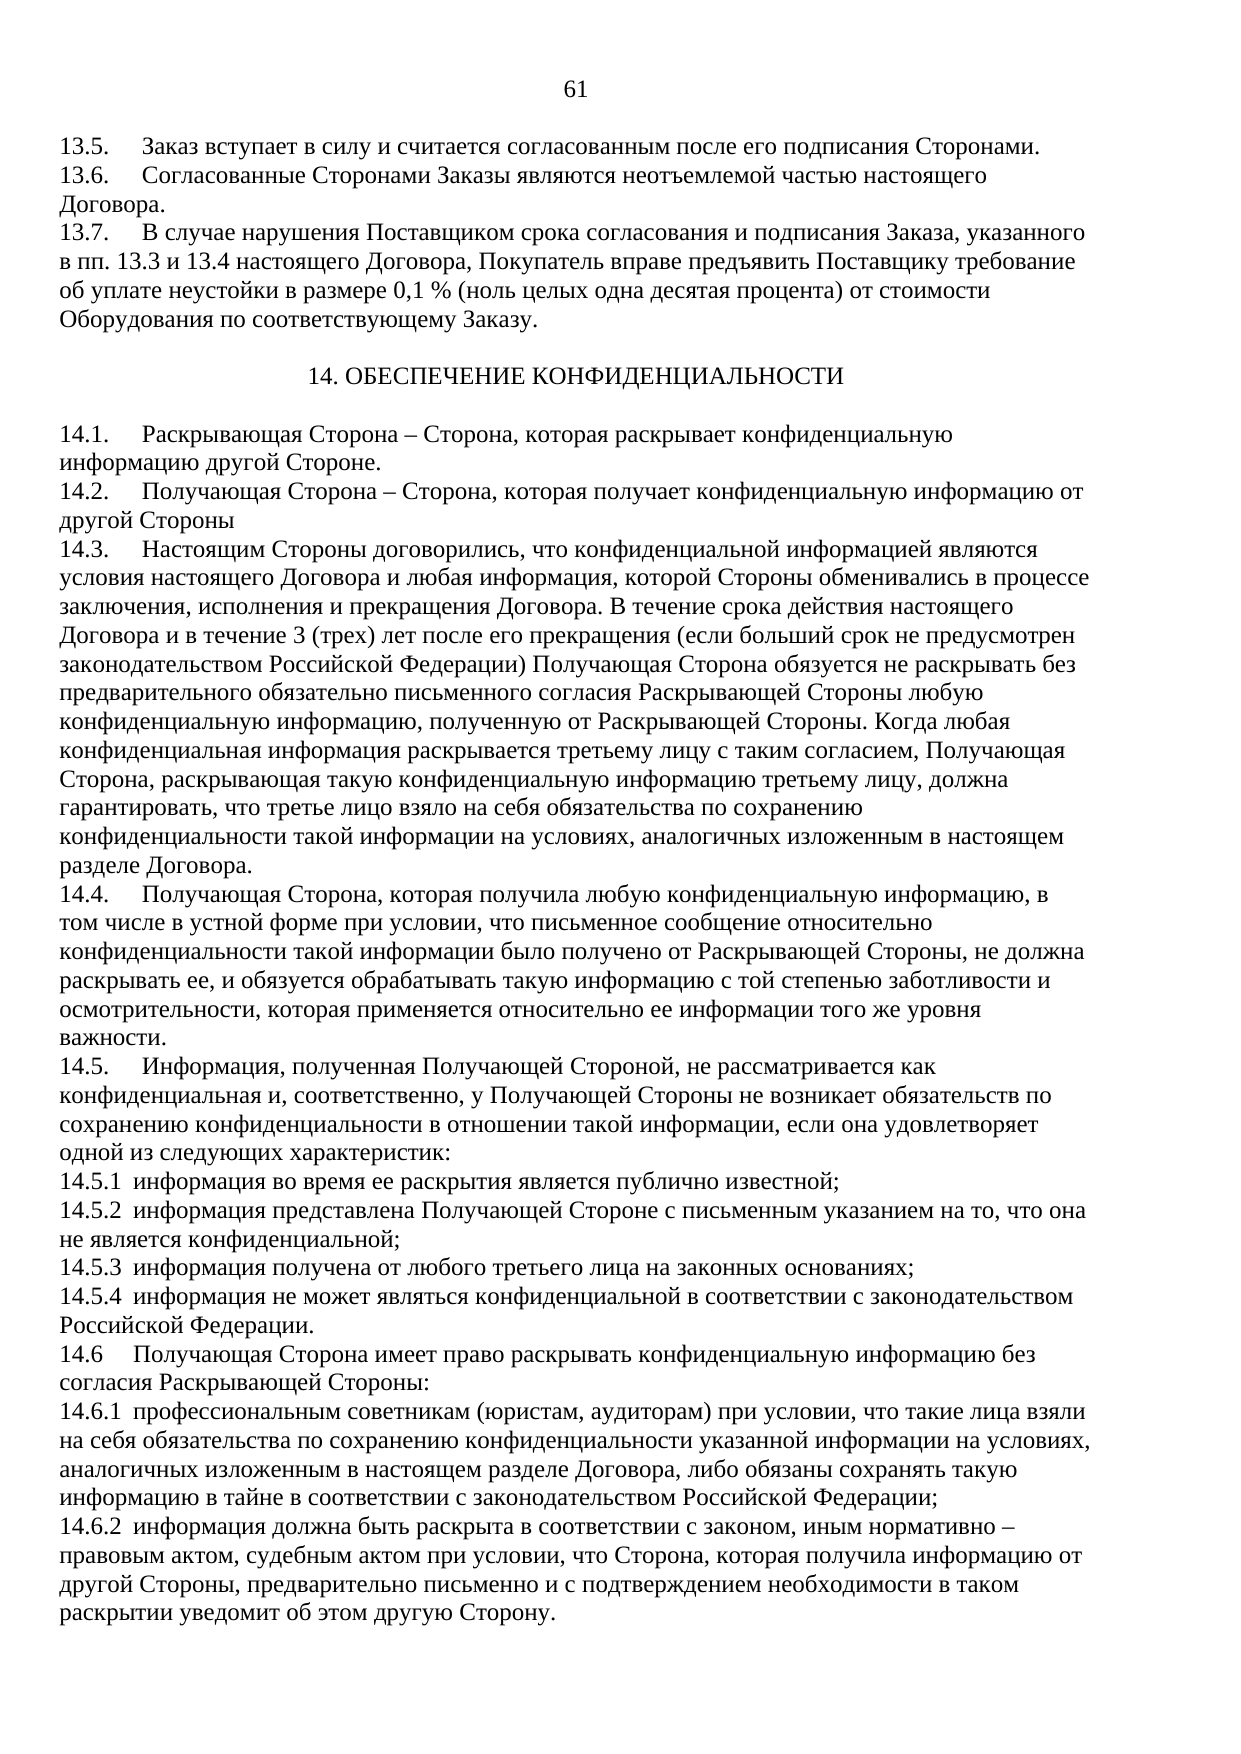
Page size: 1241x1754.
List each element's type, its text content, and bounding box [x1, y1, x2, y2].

list Получающая Сторона, которая получила любую конфиденциальную информацию, в том числе в устной форме при условии, что письменное сообщение относительно конфиденциальности такой информации было получено от Раскрывающей Стороны, не должна раскрывать ее, и обязуется обрабатывать такую информацию с той степенью заботливости и осмотрительности, которая применяется относительно ее информации того же уровня важности. [59, 879, 1093, 1051]
list информация должна быть раскрыта в соответствии с законом, иным нормативно – правовым актом, судебным актом при условии, что Сторона, которая получила информацию от другой Стороны, предварительно письменно и с подтверждением необходимости в таком раскрытии уведомит об этом другую Сторону. [59, 1511, 1093, 1626]
list Раскрывающая Сторона – Сторона, которая раскрывает конфиденциальную информацию другой Стороне. [59, 419, 1093, 476]
list Информация, полученная Получающей Стороной, не рассматривается как конфиденциальная и, соответственно, у Получающей Стороны не возникает обязательств по сохранению конфиденциальности в отношении такой информации, если она удовлетворяет одной из следующих характеристик: [59, 1051, 1093, 1166]
list информация представлена Получающей Стороне с письменным указанием на то, что она не является конфиденциальной; [59, 1195, 1093, 1252]
list информация не может являться конфиденциальной в соответствии с законодательством Российской Федерации. [59, 1281, 1093, 1339]
list Получающая Сторона – Сторона, которая получает конфиденциальную информацию от другой Стороны [59, 476, 1093, 534]
list Настоящим Стороны договорились, что конфиденциальной информацией являются условия настоящего Договора и любая информация, которой Стороны обменивались в процессе заключения, исполнения и прекращения Договора. В течение срока действия настоящего Договора и в течение 3 (трех) лет после его прекращения (если больший срок не предусмотрен законодательством Российской Федерации) Получающая Сторона обязуется не раскрывать без предварительного обязательно письменного согласия Раскрывающей Стороны любую конфиденциальную информацию, полученную от Раскрывающей Стороны. Когда любая конфиденциальная информация раскрывается третьему лицу с таким согласием, Получающая Сторона, раскрывающая такую конфиденциальную информацию третьему лицу, должна гарантировать, что третье лицо взяло на себя обязательства по сохранению конфиденциальности такой информации на условиях, аналогичных изложенным в настоящем разделе Договора. [59, 534, 1093, 879]
list профессиональным советникам (юристам, аудиторам) при условии, что такие лица взяли на себя обязательства по сохранению конфиденциальности указанной информации на условиях, аналогичных изложенным в настоящем разделе Договора, либо обязаны сохранять такую информацию в тайне в соответствии с законодательством Российской Федерации; [59, 1396, 1093, 1511]
list Получающая Сторона имеет право раскрывать конфиденциальную информацию без согласия Раскрывающей Стороны: [59, 1339, 1093, 1396]
list Согласованные Сторонами Заказы являются неотъемлемой частью настоящего Договора. [59, 160, 1093, 217]
list ОБЕСПЕЧЕНИЕ КОНФИДЕНЦИАЛЬНОСТИ [59, 361, 1093, 390]
list Заказ вступает в силу и считается согласованным после его подписания Сторонами. [59, 131, 1093, 160]
list В случае нарушения Поставщиком срока согласования и подписания Заказа, указанного в пп. 13.3 и 13.4 настоящего Договора, Покупатель вправе предъявить Поставщику требование об уплате неустойки в размере 0,1 % (ноль целых одна десятая процента) от стоимости Оборудования по соответствующему Заказу. [59, 217, 1093, 332]
list информация получена от любого третьего лица на законных основаниях; [59, 1252, 1093, 1281]
list информация во время ее раскрытия является публично известной; [59, 1166, 1093, 1195]
